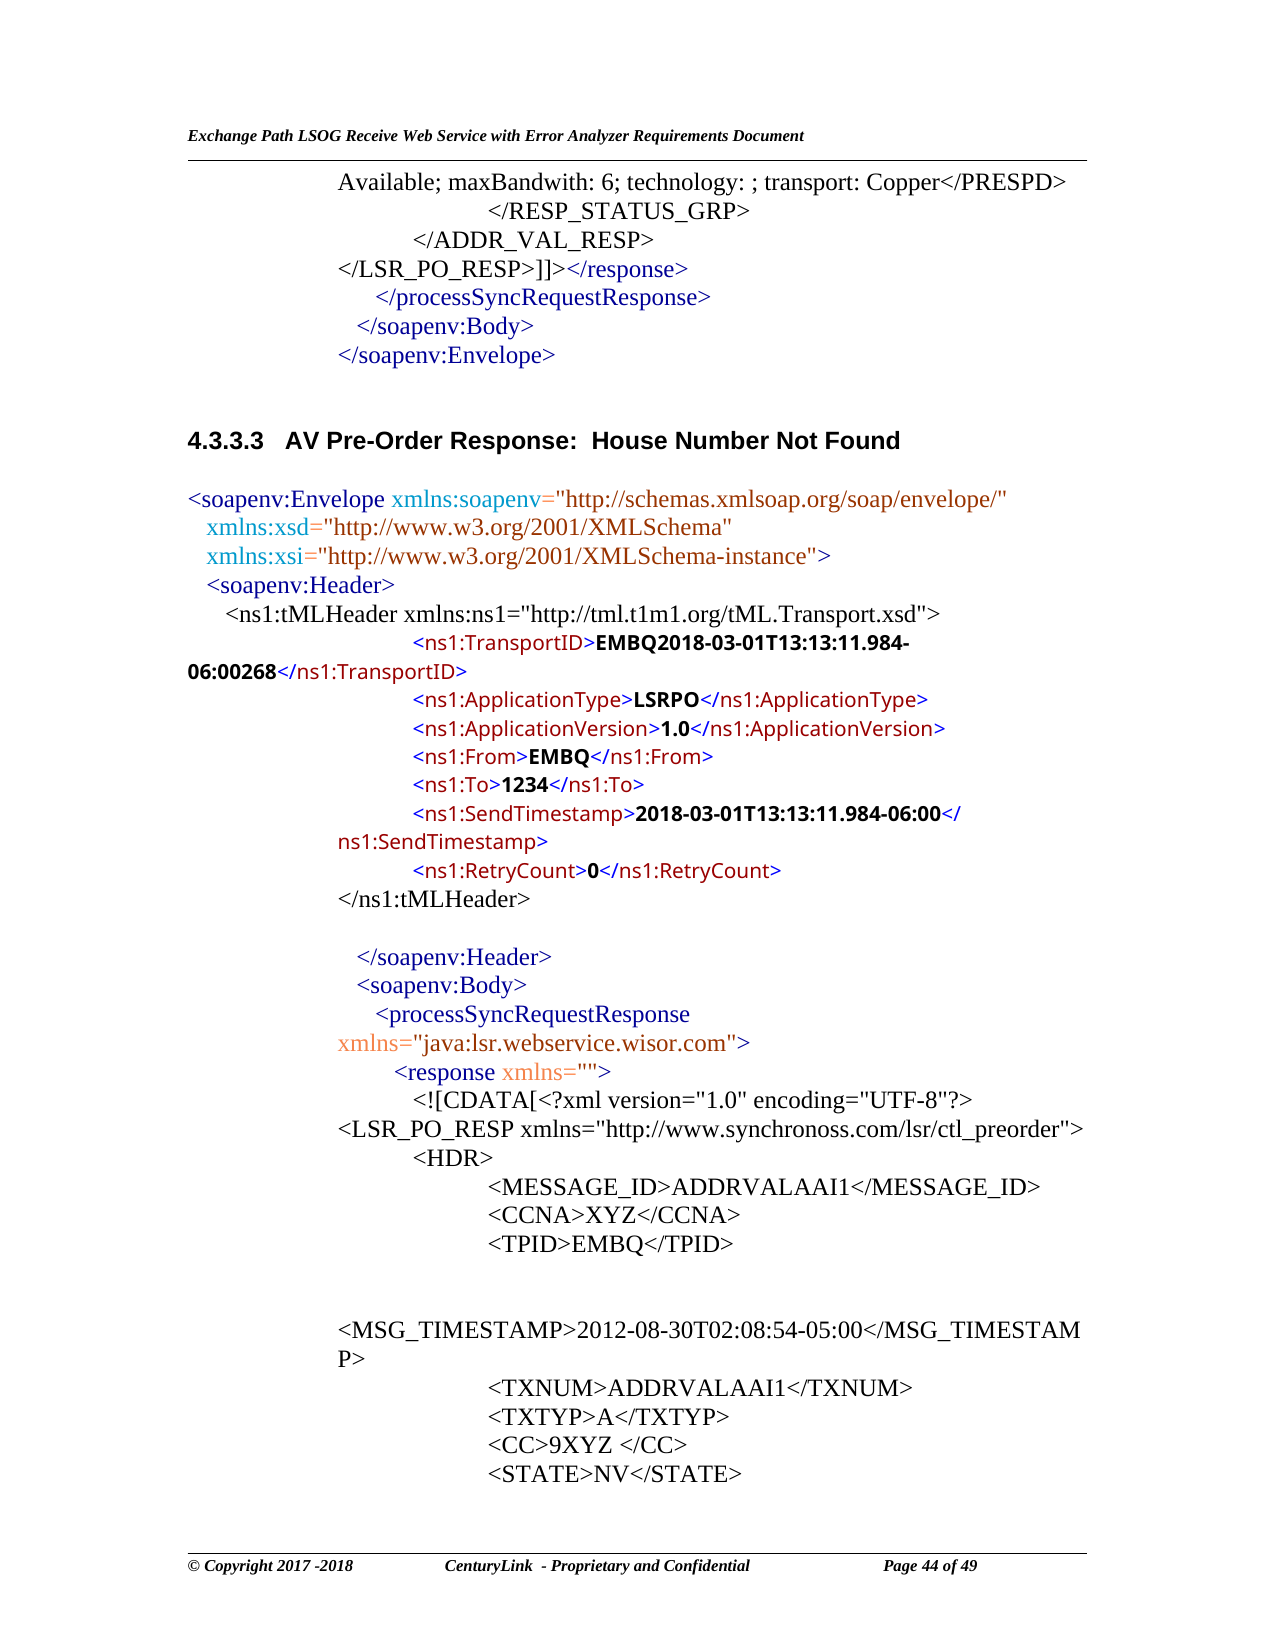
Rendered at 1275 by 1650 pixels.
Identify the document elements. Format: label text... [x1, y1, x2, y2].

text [337, 167, 1087, 369]
text <ns1:To>1234</ns1:To> [337, 771, 1087, 799]
text <ns1:ApplicationType>LSRPO</ns1:ApplicationType> [337, 685, 1087, 714]
text 4.3.3.3 AV Pre-Order Response: House Number Not Found [187, 426, 1087, 455]
text <ns1:RetryCount>0</ns1:RetryCount> </ns1:tMLHeader> </soapenv:Header> <soapenv:Body> <processSyncRequestResponse xmlns="java:lsr.webservice.wisor.com"> <response xmlns=""> [337, 856, 1087, 1086]
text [337, 1086, 1087, 1488]
text <ns1:ApplicationVersion>1.0</ns1:ApplicationVersion> [337, 714, 1087, 742]
text <soapenv:Envelope xmlns:soapenv="http://schemas.xmlsoap.org/soap/envelope/" xmlns:xsd="http://www.w3.org/2001/XMLSchema" xmlns:xsi="http://www.w3.org/2001/XMLSchema-instance"> <soapenv:Header> <ns1:tMLHeader xmlns:ns1="http://tml.t1m1.org/tML.Transport.xsd"> <ns1:TransportID>EMBQ2018-03-01T13:13:11.984-06:00268</ns1:TransportID> [187, 484, 1087, 685]
text <ns1:From>EMBQ</ns1:From> [337, 742, 1087, 771]
text <ns1:SendTimestamp>2018-03-01T13:13:11.984-06:00</ns1:SendTimestamp> [337, 799, 1087, 856]
